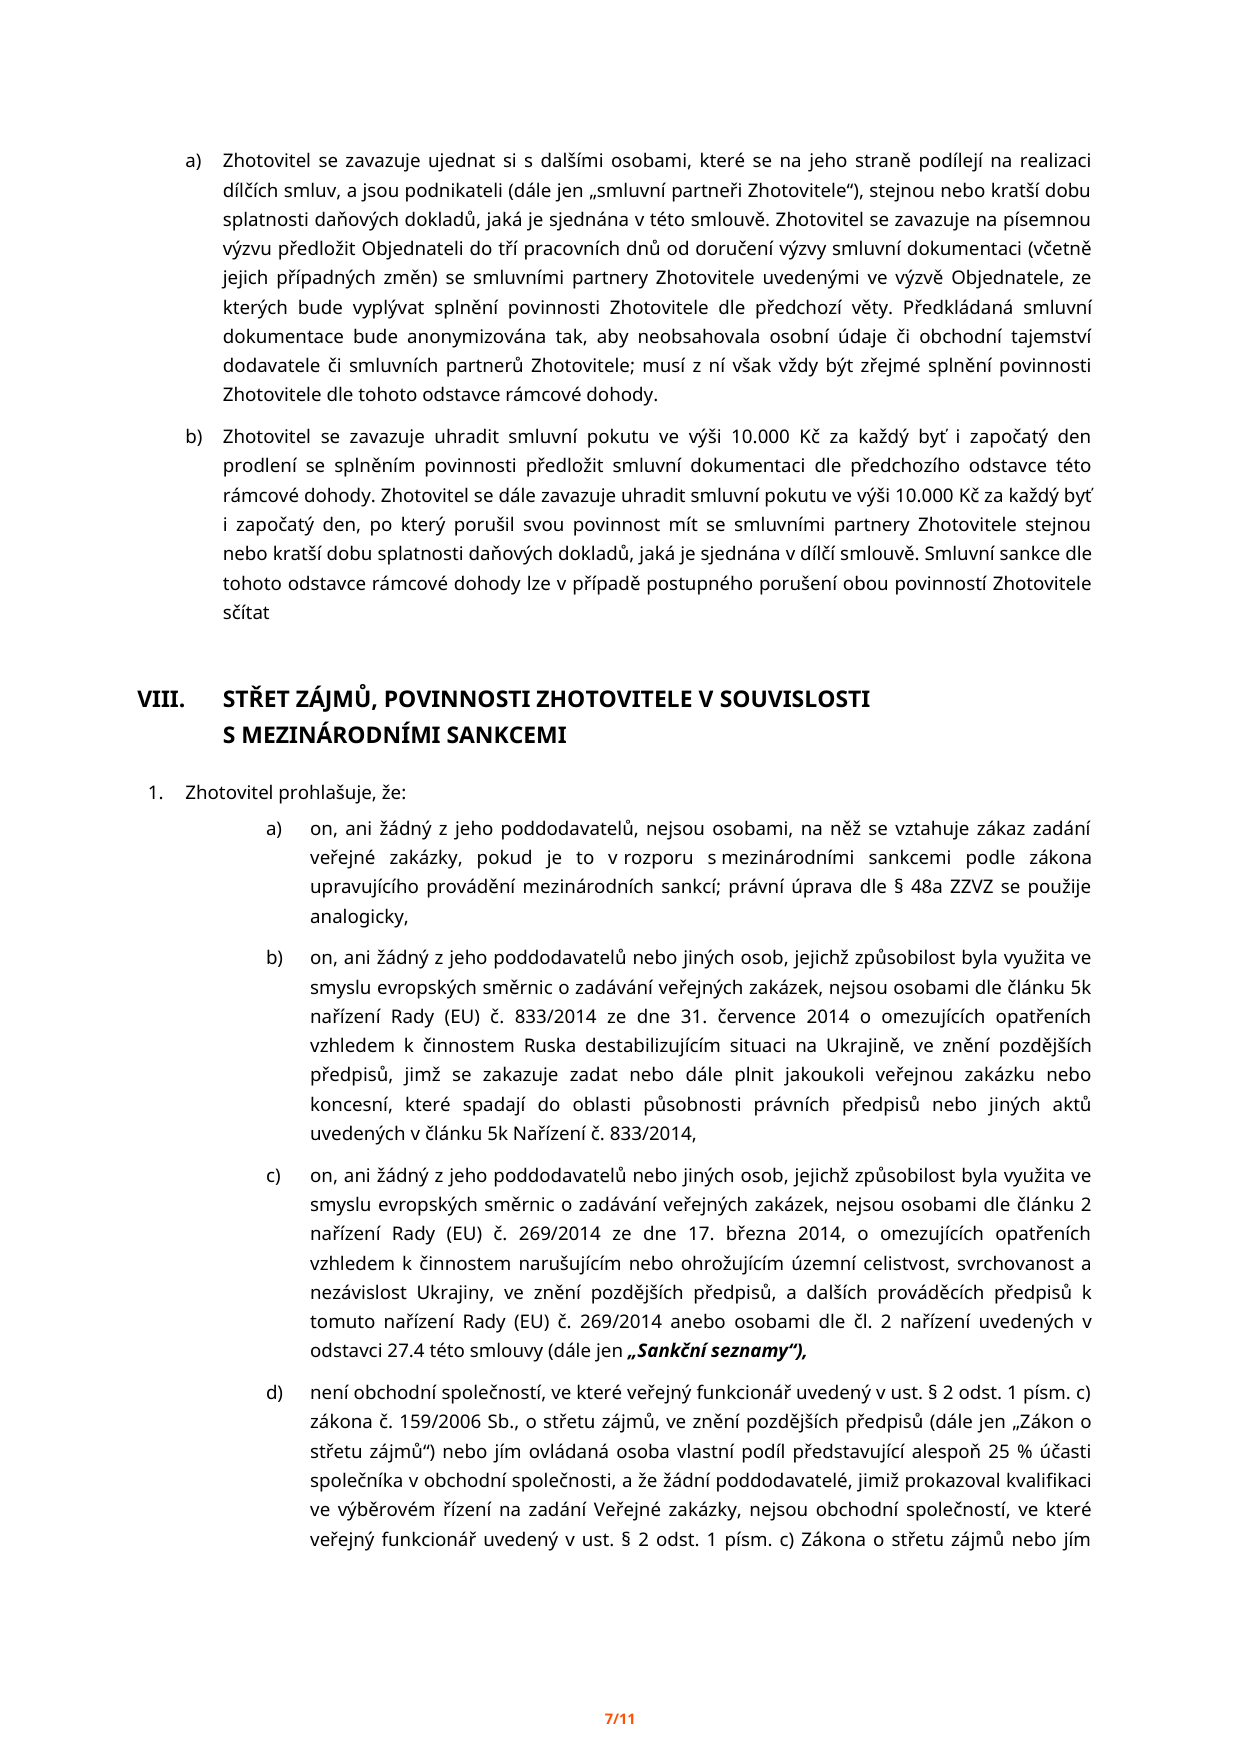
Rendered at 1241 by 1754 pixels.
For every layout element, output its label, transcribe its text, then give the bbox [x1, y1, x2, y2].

list Zhotovitel se zavazuje ujednat si s dalšími osobami, které se na jeho straně podílejí na realizaci dílčích smluv, a jsou podnikateli (dále jen „smluvní partneři Zhotovitele“), stejnou nebo kratší dobu splatnosti daňových dokladů, jaká je sjednána v této smlouvě. Zhotovitel se zavazuje na písemnou výzvu předložit Objednateli do tří pracovních dnů od doručení výzvy smluvní dokumentaci (včetně jejich případných změn) se smluvními partnery Zhotovitele uvedenými ve výzvě Objednatele, ze kterých bude vyplývat splnění povinnosti Zhotovitele dle předchozí věty. Předkládaná smluvní dokumentace bude anonymizována tak, aby neobsahovala osobní údaje či obchodní tajemství dodavatele či smluvních partnerů Zhotovitele; musí z ní však vždy být zřejmé splnění povinnosti Zhotovitele dle tohoto odstavce rámcové dohody. [185, 148, 1093, 407]
list Zhotovitel se zavazuje uhradit smluvní pokutu ve výši 10.000 Kč za každý byť i započatý den prodlení se splněním povinnosti předložit smluvní dokumentaci dle předchozího odstavce této rámcové dohody. Zhotovitel se dále zavazuje uhradit smluvní pokutu ve výši 10.000 Kč za každý byť i započatý den, po který porušil svou povinnost mít se smluvními partnery Zhotovitele stejnou nebo kratší dobu splatnosti daňových dokladů, jaká je sjednána v dílčí smlouvě. Smluvní sankce dle tohoto odstavce rámcové dohody lze v případě postupného porušení obou povinností Zhotovitele sčítat [185, 423, 1093, 625]
text on, ani žádný z jeho poddodavatelů, nejsou osobami, na něž se vztahuje zákaz zadání veřejné zakázky, pokud je to v rozporu s mezinárodními sankcemi podle zákona upravujícího provádění mezinárodních sankcí; právní úprava dle § 48a ZZVZ se použije analogicky, [266, 815, 1093, 928]
text on, ani žádný z jeho poddodavatelů nebo jiných osob, jejichž způsobilost byla využita ve smyslu evropských směrnic o zadávání veřejných zakázek, nejsou osobami dle článku 2 nařízení Rady (EU) č. 269/2014 ze dne 17. března 2014, o omezujících opatřeních vzhledem k činnostem narušujícím nebo ohrožujícím územní celistvost, svrchovanost a nezávislost Ukrajiny, ve znění pozdějších předpisů, a dalších prováděcích předpisů k tomuto nařízení Rady (EU) č. 269/2014 anebo osobami dle čl. 2 nařízení uvedených v odstavci 27.4 této smlouvy (dále jen „Sankční seznamy“), [266, 1162, 1093, 1363]
text on, ani žádný z jeho poddodavatelů nebo jiných osob, jejichž způsobilost byla využita ve smyslu evropských směrnic o zadávání veřejných zakázek, nejsou osobami dle článku 5k nařízení Rady (EU) č. 833/2014 ze dne 31. července 2014 o omezujících opatřeních vzhledem k činnostem Ruska destabilizujícím situaci na Ukrajině, ve znění pozdějších předpisů, jimž se zakazuje zadat nebo dále plnit jakoukoli veřejnou zakázku nebo koncesní, které spadají do oblasti působnosti právních předpisů nebo jiných aktů uvedených v článku 5k Nařízení č. 833/2014, [266, 945, 1093, 1146]
list STŘET ZÁJMŮ, POVINNOSTI ZHOTOVITELE V SOUVISLOSTI S MEZINÁRODNÍMI SANKCEMI [185, 683, 1093, 750]
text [266, 1379, 1093, 1551]
list Zhotovitel prohlašuje, že: [148, 779, 1093, 805]
